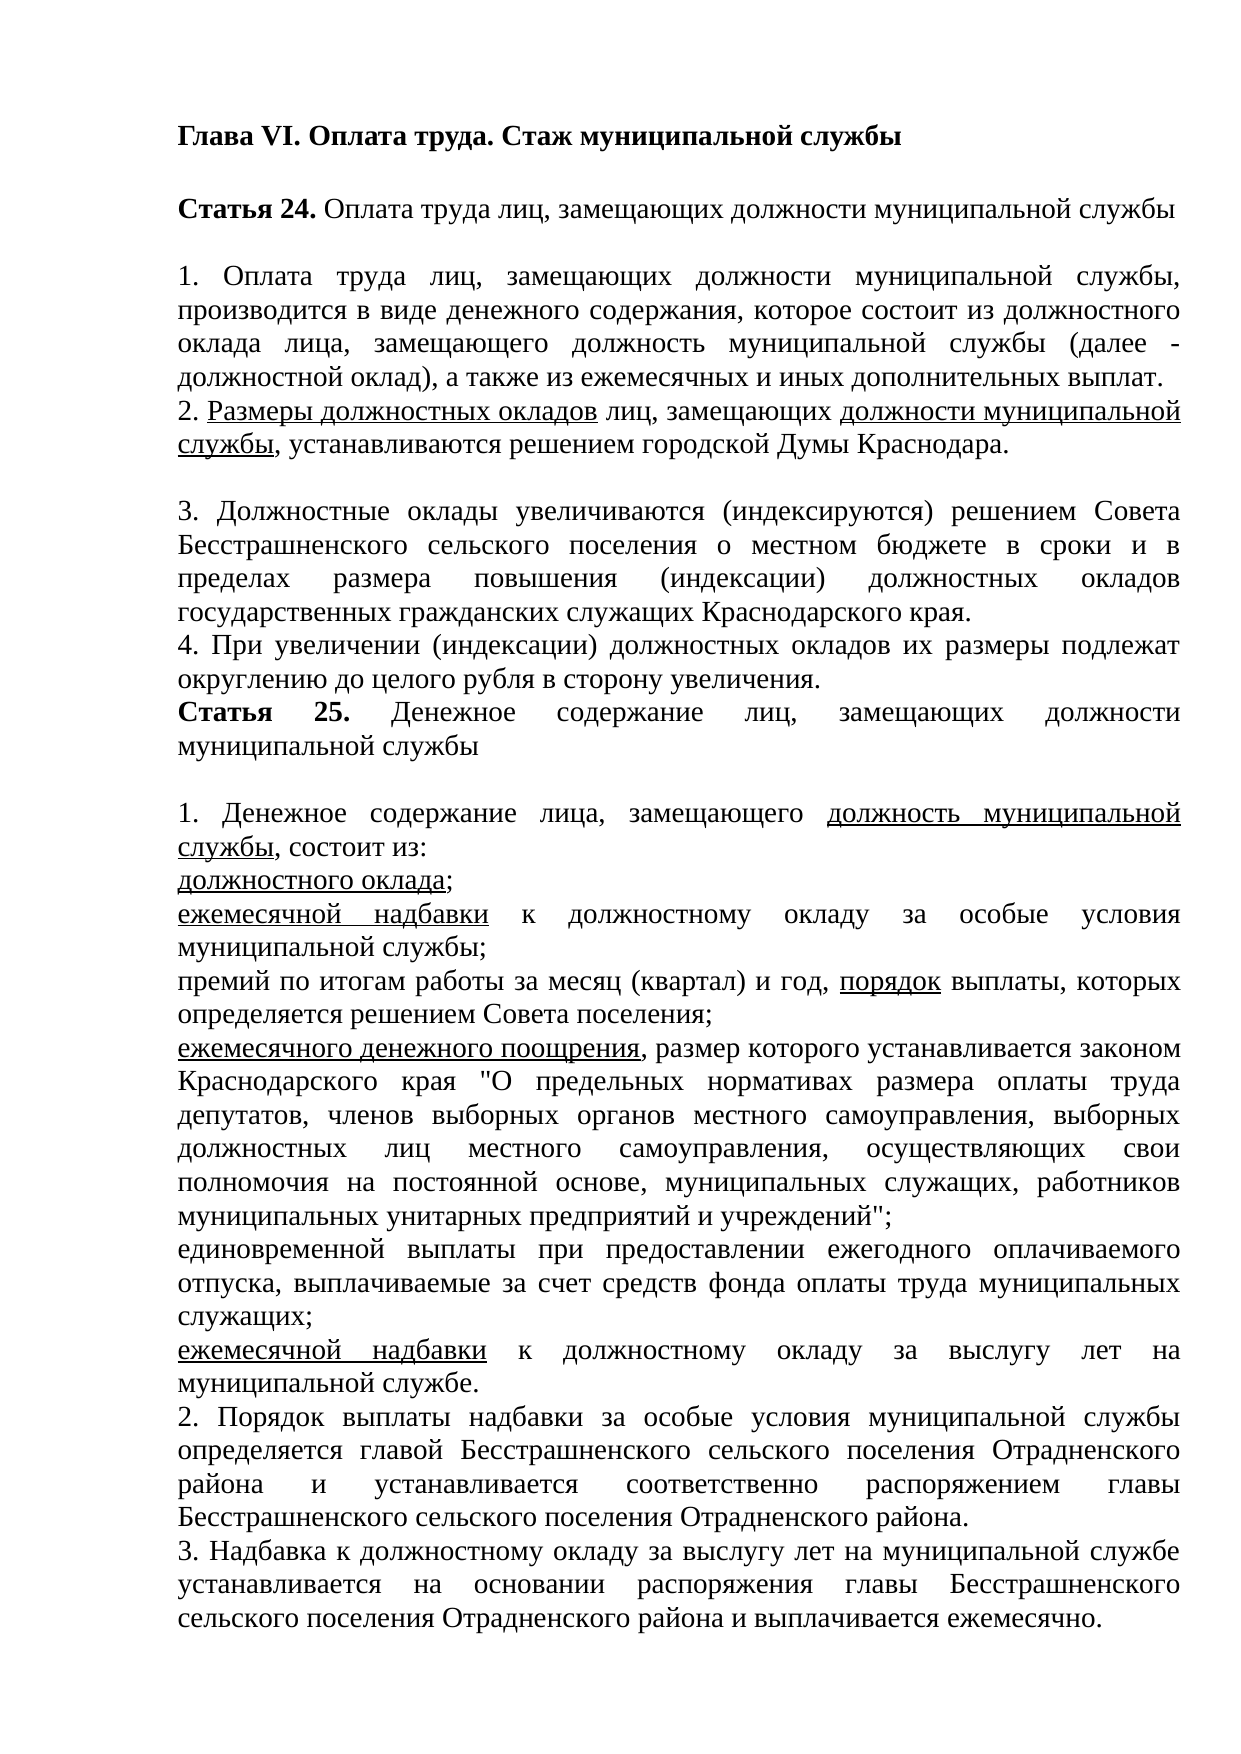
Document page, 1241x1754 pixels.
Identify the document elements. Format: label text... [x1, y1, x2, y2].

text 1. Денежное содержание лица, замещающего должность муниципальной службы, состоит из: [177, 795, 1181, 862]
text 2. Размеры должностных окладов лиц, замещающих должности муниципальной службы, устанавливаются решением городской Думы Краснодара. [177, 393, 1181, 460]
text 2. Порядок выплаты надбавки за особые условия муниципальной службы определяется главой Бесстрашненского сельского поселения Отрадненского района и устанавливается соответственно распоряжением главы Бесстрашненского сельского поселения Отрадненского района. [177, 1399, 1181, 1533]
text Статья 24. Оплата труда лиц, замещающих должности муниципальной службы [177, 191, 1181, 225]
text ежемесячной надбавки к должностному окладу за выслугу лет на муниципальной службе. [177, 1332, 1181, 1399]
text ежемесячного денежного поощрения, размер которого устанавливается законом Краснодарского края "О предельных нормативах размера оплаты труда депутатов, членов выборных органов местного самоуправления, выборных должностных лиц местного самоуправления, осуществляющих свои полномочия на постоянной основе, муниципальных служащих, работников муниципальных унитарных предприятий и учреждений"; [177, 1030, 1181, 1231]
text должностного оклада; [177, 862, 1181, 896]
text единовременной выплаты при предоставлении ежегодного оплачиваемого отпуска, выплачиваемые за счет средств фонда оплаты труда муниципальных служащих; [177, 1231, 1181, 1332]
text 4. При увеличении (индексации) должностных окладов их размеры подлежат округлению до целого рубля в сторону увеличения. [177, 627, 1181, 694]
text 3. Должностные оклады увеличиваются (индексируются) решением Совета Бесстрашненского сельского поселения о местном бюджете в сроки и в пределах размера повышения (индексации) должностных окладов государственных гражданских служащих Краснодарского края. [177, 493, 1181, 627]
text 1. Оплата труда лиц, замещающих должности муниципальной службы, производится в виде денежного содержания, которое состоит из должностного оклада лица, замещающего должность муниципальной службы (далее - должностной оклад), а также из ежемесячных и иных дополнительных выплат. [177, 258, 1181, 393]
text ежемесячной надбавки к должностному окладу за особые условия муниципальной службы; [177, 896, 1181, 963]
text 3. Надбавка к должностному окладу за выслугу лет на муниципальной службе устанавливается на основании распоряжения главы Бесстрашненского сельского поселения Отрадненского района и выплачивается ежемесячно. [177, 1533, 1181, 1634]
text Статья 25. Денежное содержание лиц, замещающих должности муниципальной службы [177, 694, 1181, 762]
text Глава VI. Оплата труда. Стаж муниципальной службы [177, 118, 1181, 152]
text премий по итогам работы за месяц (квартал) и год, порядок выплаты, которых определяется решением Совета поселения; [177, 963, 1181, 1030]
